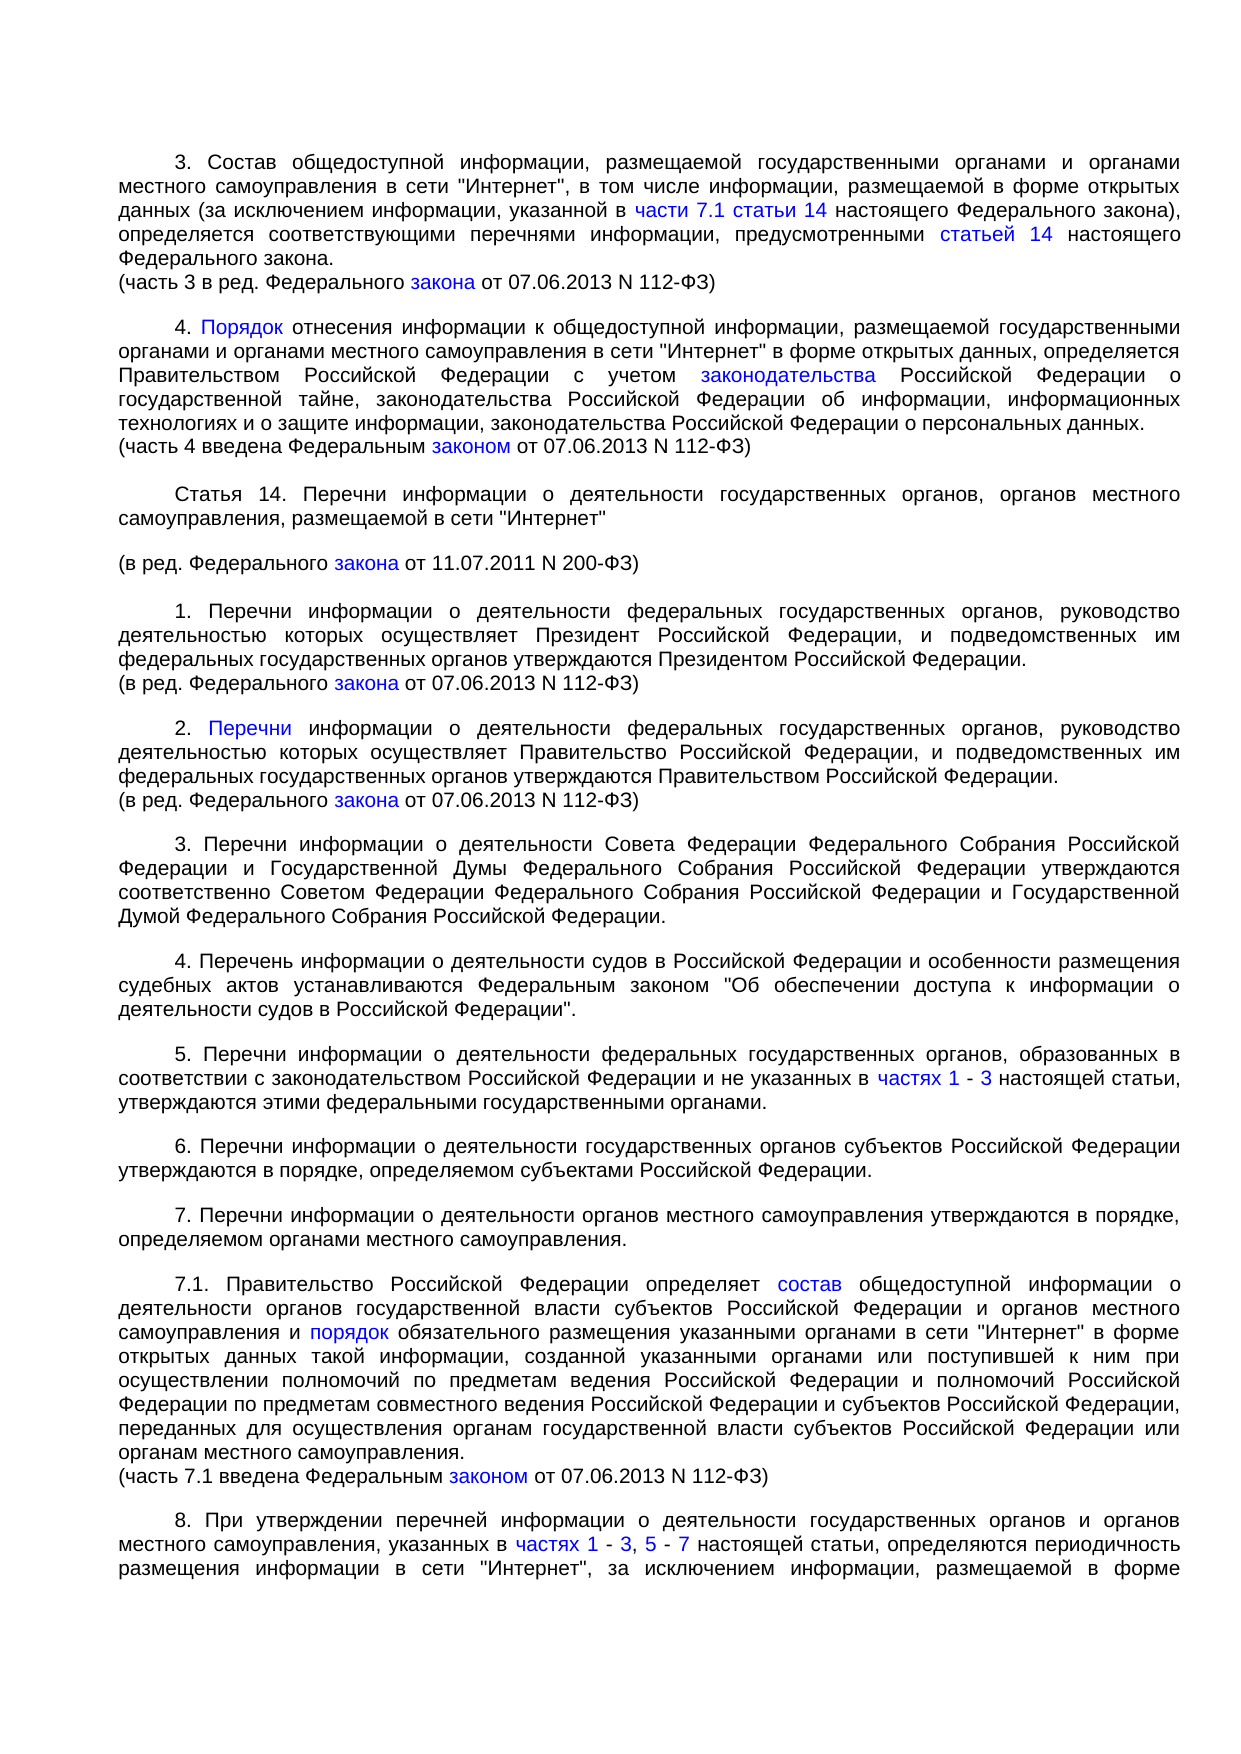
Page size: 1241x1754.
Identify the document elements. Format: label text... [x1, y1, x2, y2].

text (часть 3 в ред. Федерального закона от 07.06.2013 N 112-ФЗ) [118, 270, 1181, 294]
text (в ред. Федерального закона от 07.06.2013 N 112-ФЗ) [118, 787, 1181, 811]
text Статья 14. Перечни информации о деятельности государственных органов, органов местного самоуправления, размещаемой в сети "Интернет" [118, 482, 1181, 530]
text (часть 4 введена Федеральным законом от 07.06.2013 N 112-ФЗ) [118, 434, 1181, 458]
text 5. Перечни информации о деятельности федеральных государственных органов, образованных в соответствии с законодательством Российской Федерации и не указанных в частях 1 - 3 настоящей статьи, утверждаются этими федеральными государственными органами. [118, 1042, 1181, 1113]
text (в ред. Федерального закона от 11.07.2011 N 200-ФЗ) [118, 551, 1181, 575]
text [118, 1508, 1181, 1580]
text 4. Перечень информации о деятельности судов в Российской Федерации и особенности размещения судебных актов устанавливаются Федеральным законом "Об обеспечении доступа к информации о деятельности судов в Российской Федерации". [118, 949, 1181, 1021]
text 6. Перечни информации о деятельности государственных органов субъектов Российской Федерации утверждаются в порядке, определяемом субъектами Российской Федерации. [118, 1134, 1181, 1182]
text (часть 7.1 введена Федеральным законом от 07.06.2013 N 112-ФЗ) [118, 1463, 1181, 1487]
text 2. Перечни информации о деятельности федеральных государственных органов, руководство деятельностью которых осуществляет Правительство Российской Федерации, и подведомственных им федеральных государственных органов утверждаются Правительством Российской Федерации. [118, 716, 1181, 787]
text (в ред. Федерального закона от 07.06.2013 N 112-ФЗ) [118, 671, 1181, 695]
text 7.1. Правительство Российской Федерации определяет состав общедоступной информации о деятельности органов государственной власти субъектов Российской Федерации и органов местного самоуправления и порядок обязательного размещения указанными органами в сети "Интернет" в форме открытых данных такой информации, созданной указанными органами или поступившей к ним при осуществлении полномочий по предметам ведения Российской Федерации и полномочий Российской Федерации по предметам совместного ведения Российской Федерации и субъектов Российской Федерации, переданных для осуществления органам государственной власти субъектов Российской Федерации или органам местного самоуправления. [118, 1272, 1181, 1463]
text 3. Состав общедоступной информации, размещаемой государственными органами и органами местного самоуправления в сети "Интернет", в том числе информации, размещаемой в форме открытых данных (за исключением информации, указанной в части 7.1 статьи 14 настоящего Федерального закона), определяется соответствующими перечнями информации, предусмотренными статьей 14 настоящего Федерального закона. [118, 150, 1181, 270]
text 1. Перечни информации о деятельности федеральных государственных органов, руководство деятельностью которых осуществляет Президент Российской Федерации, и подведомственных им федеральных государственных органов утверждаются Президентом Российской Федерации. [118, 599, 1181, 671]
text 7. Перечни информации о деятельности органов местного самоуправления утверждаются в порядке, определяемом органами местного самоуправления. [118, 1203, 1181, 1251]
text 3. Перечни информации о деятельности Совета Федерации Федерального Собрания Российской Федерации и Государственной Думы Федерального Собрания Российской Федерации утверждаются соответственно Советом Федерации Федерального Собрания Российской Федерации и Государственной Думой Федерального Собрания Российской Федерации. [118, 832, 1181, 928]
text 4. Порядок отнесения информации к общедоступной информации, размещаемой государственными органами и органами местного самоуправления в сети "Интернет" в форме открытых данных, определяется Правительством Российской Федерации с учетом законодательства Российской Федерации о государственной тайне, законодательства Российской Федерации об информации, информационных технологиях и о защите информации, законодательства Российской Федерации о персональных данных. [118, 314, 1181, 434]
